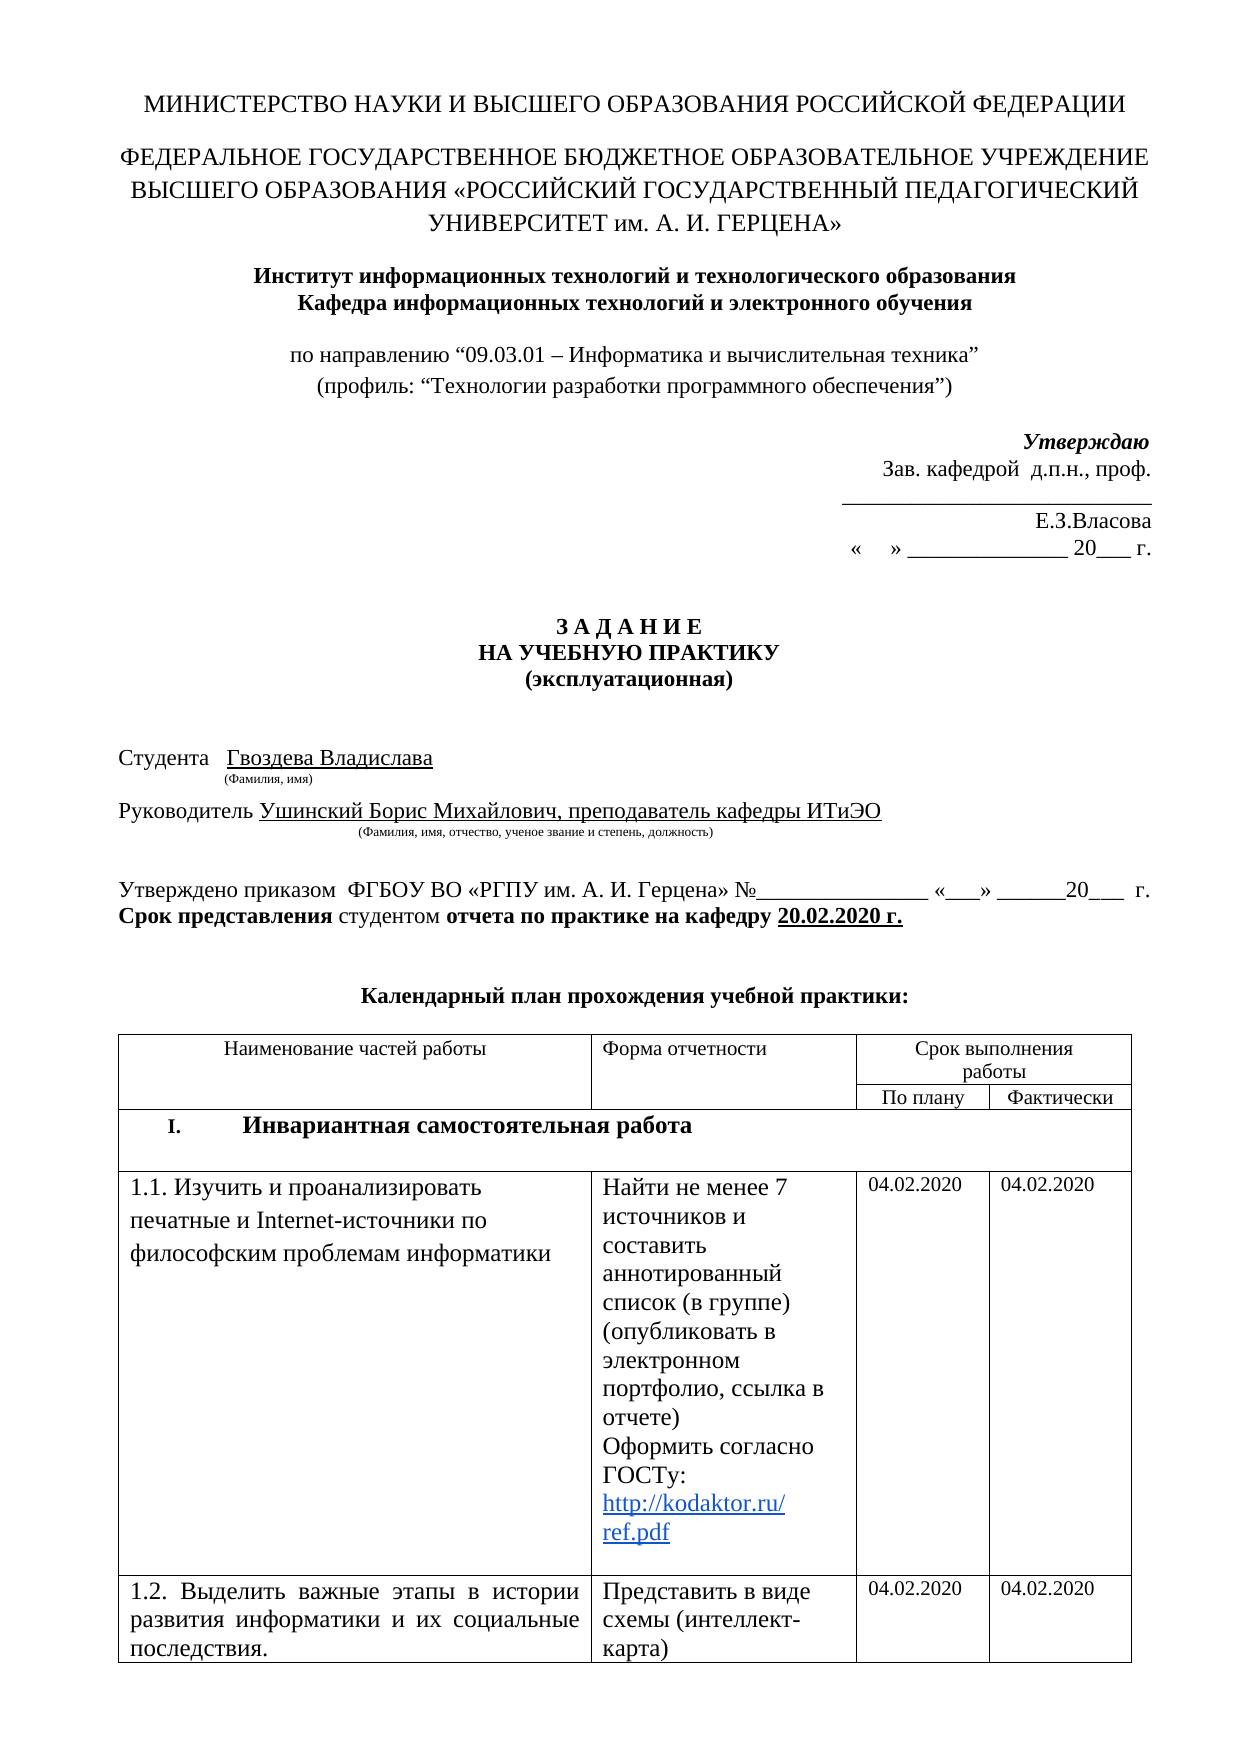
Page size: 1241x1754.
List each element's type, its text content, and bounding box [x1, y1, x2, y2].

text Руководитель Ушинский Борис Михайлович, преподаватель кафедры ИТиЭО [118, 797, 1152, 823]
table_cell 04.02.2020 [857, 1172, 989, 1575]
text Зав. кафедрой д.п.н., проф. [62, 454, 1152, 481]
text З А Д А Н И Е [62, 613, 1152, 639]
table_cell Фактически [990, 1085, 1131, 1109]
text (эксплуатационная) [62, 665, 1152, 692]
text (профиль: “Технологии разработки программного обеспечения”) [118, 372, 1152, 398]
text Кафедра информационных технологий и электронного обучения [118, 289, 1152, 315]
table_cell 04.02.2020 [990, 1576, 1131, 1662]
table_header Наименование частей работы [119, 1035, 591, 1109]
table_cell Инвариантная самостоятельная работа [119, 1110, 1131, 1171]
text Е.З.Власова [62, 507, 1152, 534]
text МИНИСТЕРСТВО НАУКИ И ВЫСШЕГО ОБРАЗОВАНИЯ РОССИЙСКОЙ ФЕДЕРАЦИИ [118, 89, 1152, 117]
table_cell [592, 1576, 856, 1662]
table_cell 04.02.2020 [990, 1172, 1131, 1575]
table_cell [119, 1576, 591, 1662]
text Институт информационных технологий и технологического образования [118, 262, 1152, 289]
text Утверждено приказом ФГБОУ ВО «РГПУ им. А. И. Герцена» №_______________ «___» ______20___ г. [118, 876, 1152, 903]
text (Фамилия, имя, отчество, ученое звание и степень, должность) [118, 823, 1152, 850]
table_header Форма отчетности [592, 1035, 856, 1109]
text ___________________________ [62, 481, 1152, 507]
text Студента Гвоздева Владислава [118, 744, 1152, 771]
table_cell По плану [857, 1085, 989, 1109]
table_header Срок выполнения работы [857, 1035, 1131, 1083]
table_cell 1.1. Изучить и проанализировать печатные и Internet-источники по философским проблемам информатики [119, 1172, 591, 1575]
text ФЕДЕРАЛЬНОЕ ГОСУДАРСТВЕННОЕ БЮДЖЕТНОЕ ОБРАЗОВАТЕЛЬНОЕ УЧРЕЖДЕНИЕ ВЫСШЕГО ОБРАЗОВАНИЯ «РОССИЙСКИЙ ГОСУДАРСТВЕННЫЙ ПЕДАГОГИЧЕСКИЙ УНИВЕРСИТЕТ им. А. И. ГЕРЦЕНА» [118, 142, 1152, 237]
text Календарный план прохождения учебной практики: [118, 982, 1152, 1008]
text Срок представления студентом отчета по практике на кафедру 20.02.2020 г. [118, 903, 1152, 929]
table_cell Найти не менее 7 источников и составить аннотированный список (в группе) (опубликовать в электронном портфолио, ссылка в отчете) Оформить согласно ГОСТу: http://kodaktor.ru/ref.pdf [592, 1172, 856, 1575]
text (Фамилия, имя) [118, 771, 1152, 797]
text по направлению “09.03.01 – Информатика и вычислительная техника” [118, 341, 1152, 368]
table_cell 04.02.2020 [857, 1576, 989, 1662]
text « » ______________ 20___ г. [62, 534, 1152, 560]
text НА УЧЕБНУЮ ПРАКТИКУ [62, 639, 1152, 665]
text Утверждаю [62, 428, 1152, 454]
